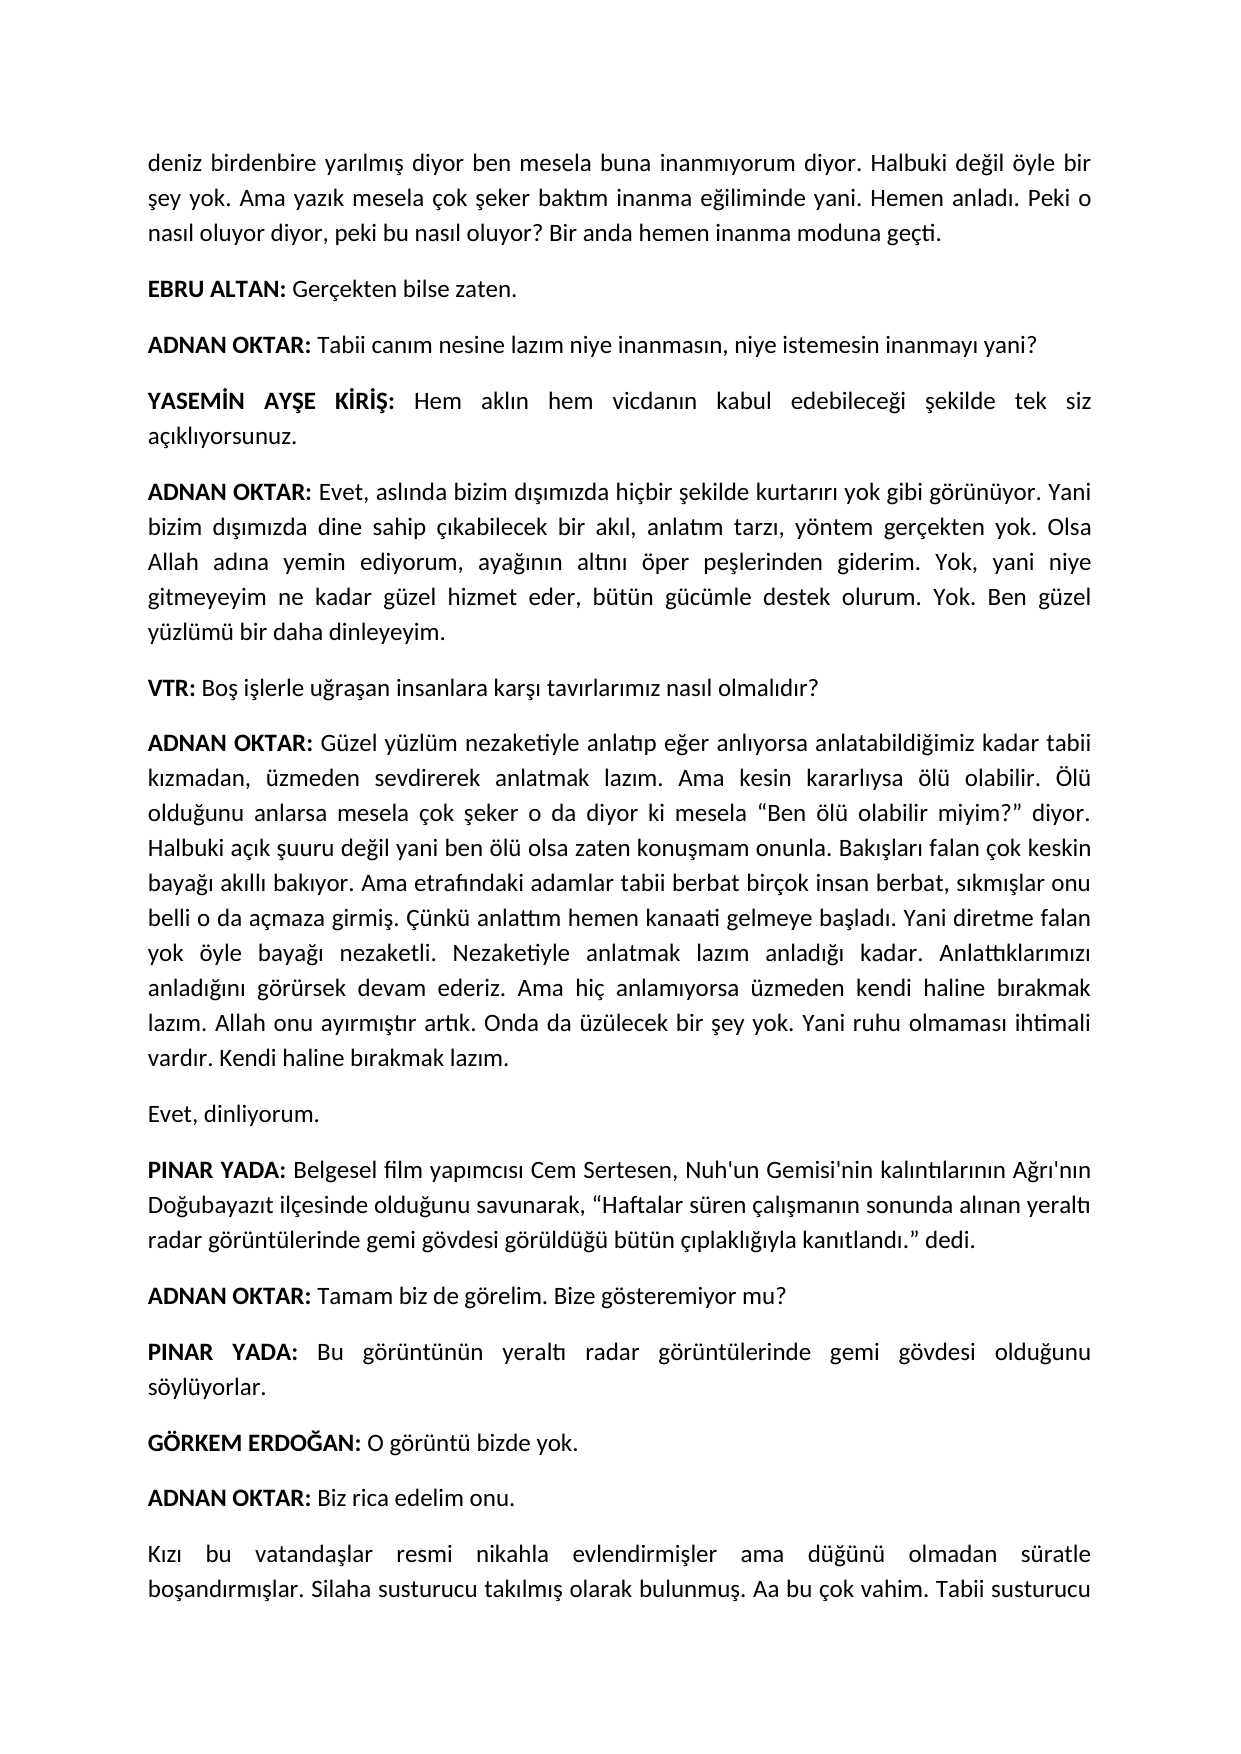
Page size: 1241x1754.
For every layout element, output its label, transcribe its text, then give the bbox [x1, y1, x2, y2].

text ADNAN OKTAR: Tamam biz de görelim. Bize gösteremiyor mu? [148, 1280, 1093, 1311]
text ADNAN OKTAR: Tabii canım nesine lazım niye inanmasın, niye istemesin inanmayı yani? [148, 329, 1093, 360]
text YASEMİN AYŞE KİRİŞ: Hem aklın hem vicdanın kabul edebileceği şekilde tek siz açıklıyorsunuz. [148, 385, 1093, 451]
text PINAR YADA: Bu görüntünün yeraltı radar görüntülerinde gemi gövdesi olduğunu söylüyorlar. [148, 1336, 1093, 1401]
text Evet, dinliyorum. [148, 1098, 1093, 1129]
text PINAR YADA: Belgesel film yapımcısı Cem Sertesen, Nuh'un Gemisi'nin kalıntılarının Ağrı'nın Doğubayazıt ilçesinde olduğunu savunarak, “Haftalar süren çalışmanın sonunda alınan yeraltı radar görüntülerinde gemi gövdesi görüldüğü bütün çıplaklığıyla kanıtlandı.” dedi. [148, 1154, 1093, 1255]
text ADNAN OKTAR: Evet, aslında bizim dışımızda hiçbir şekilde kurtarırı yok gibi görünüyor. Yani bizim dışımızda dine sahip çıkabilecek bir akıl, anlatım tarzı, yöntem gerçekten yok. Olsa Allah adına yemin ediyorum, ayağının altını öper peşlerinden giderim. Yok, yani niye gitmeyeyim ne kadar güzel hizmet eder, bütün gücümle destek olurum. Yok. Ben güzel yüzlümü bir daha dinleyeyim. [148, 476, 1093, 646]
text GÖRKEM ERDOĞAN: O görüntü bizde yok. [148, 1427, 1093, 1457]
text ADNAN OKTAR: Biz rica edelim onu. [148, 1483, 1093, 1513]
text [148, 1538, 1093, 1604]
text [148, 148, 1093, 248]
text EBRU ALTAN: Gerçekten bilse zaten. [148, 273, 1093, 304]
text ADNAN OKTAR: Güzel yüzlüm nezaketiyle anlatıp eğer anlıyorsa anlatabildiğimiz kadar tabii kızmadan, üzmeden sevdirerek anlatmak lazım. Ama kesin kararlıysa ölü olabilir. Ölü olduğunu anlarsa mesela çok şeker o da diyor ki mesela “Ben ölü olabilir miyim?” diyor. Halbuki açık şuuru değil yani ben ölü olsa zaten konuşmam onunla. Bakışları falan çok keskin bayağı akıllı bakıyor. Ama etrafındaki adamlar tabii berbat birçok insan berbat, sıkmışlar onu belli o da açmaza girmiş. Çünkü anlattım hemen kanaati gelmeye başladı. Yani diretme falan yok öyle bayağı nezaketli. Nezaketiyle anlatmak lazım anladığı kadar. Anlattıklarımızı anladığını görürsek devam ederiz. Ama hiç anlamıyorsa üzmeden kendi haline bırakmak lazım. Allah onu ayırmıştır artık. Onda da üzülecek bir şey yok. Yani ruhu olmaması ihtimali vardır. Kendi haline bırakmak lazım. [148, 728, 1093, 1073]
text VTR: Boş işlerle uğraşan insanlara karşı tavırlarımız nasıl olmalıdır? [148, 672, 1093, 702]
